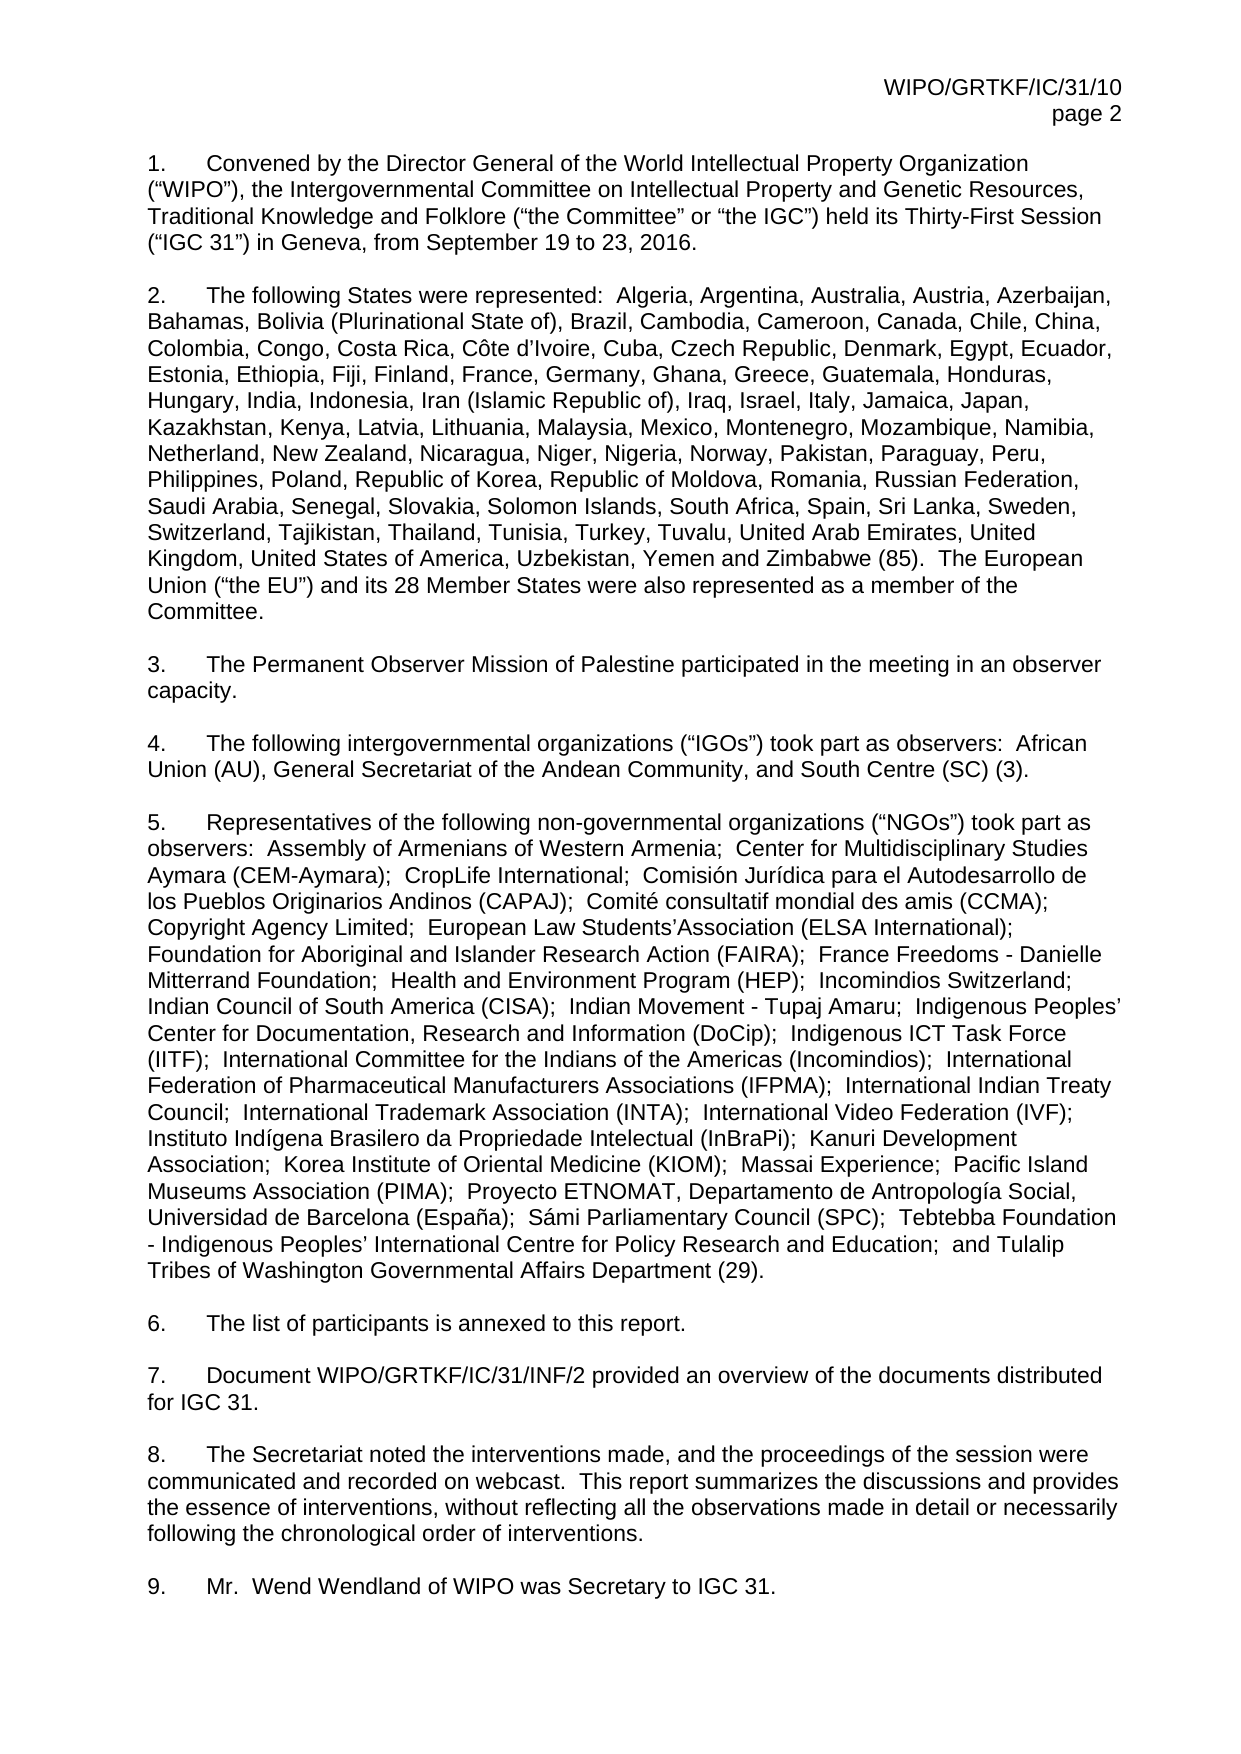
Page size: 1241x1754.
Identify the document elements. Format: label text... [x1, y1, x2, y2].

list Document WIPO/GRTKF/IC/31/INF/2 provided an overview of the documents distributed for IGC 31. [147, 1362, 1122, 1415]
list The Secretariat noted the interventions made, and the proceedings of the session were communicated and recorded on webcast. This report summarizes the discussions and provides the essence of interventions, without reflecting all the observations made in detail or necessarily following the chronological order of interventions. [147, 1441, 1122, 1547]
list Convened by the Director General of the World Intellectual Property Organization (“WIPO”), the Intergovernmental Committee on Intellectual Property and Genetic Resources, Traditional Knowledge and Folklore (“the Committee” or “the IGC”) held its Thirty-First Session (“IGC 31”) in Geneva, from September 19 to 23, 2016. [147, 150, 1122, 255]
list The following intergovernmental organizations (“IGOs”) took part as observers: African Union (AU), General Secretariat of the Andean Community, and South Centre (SC) (3). [147, 730, 1122, 782]
list The list of participants is annexed to this report. [147, 1309, 1122, 1336]
list Representatives of the following non-governmental organizations (“NGOs”) took part as observers: Assembly of Armenians of Western Armenia; Center for Multidisciplinary Studies Aymara (CEM-Aymara); CropLife International; Comisión Jurídica para el Autodesarrollo de los Pueblos Originarios Andinos (CAPAJ); Comité consultatif mondial des amis (CCMA); Copyright Agency Limited; European Law Students’Association (ELSA International); Foundation for Aboriginal and Islander Research Action (FAIRA); France Freedoms - Danielle Mitterrand Foundation; Health and Environment Program (HEP); Incomindios Switzerland; Indian Council of South America (CISA); Indian Movement - Tupaj Amaru; Indigenous Peoples’ Center for Documentation, Research and Information (DoCip); Indigenous ICT Task Force (IITF); International Committee for the Indians of the Americas (Incomindios); International Federation of Pharmaceutical Manufacturers Associations (IFPMA); International Indian Treaty Council; International Trademark Association (INTA); International Video Federation (IVF); Instituto Indígena Brasilero da Propriedade Intelectual (InBraPi); Kanuri Development Association; Korea Institute of Oriental Medicine (KIOM); Massai Experience; Pacific Island Museums Association (PIMA); Proyecto ETNOMAT, Departamento de Antropología Social, Universidad de Barcelona (España); Sámi Parliamentary Council (SPC); Tebtebba Foundation - Indigenous Peoples’ International Centre for Policy Research and Education; and Tulalip Tribes of Washington Governmental Affairs Department (29). [147, 809, 1122, 1283]
list The Permanent Observer Mission of Palestine participated in the meeting in an observer capacity. [147, 651, 1122, 703]
list Mr. Wend Wendland of WIPO was Secretary to IGC 31. [147, 1573, 1122, 1599]
list The following States were represented: Algeria, Argentina, Australia, Austria, Azerbaijan, Bahamas, Bolivia (Plurinational State of), Brazil, Cambodia, Cameroon, Canada, Chile, China, Colombia, Congo, Costa Rica, Côte d’Ivoire, Cuba, Czech Republic, Denmark, Egypt, Ecuador, Estonia, Ethiopia, Fiji, Finland, France, Germany, Ghana, Greece, Guatemala, Honduras, Hungary, India, Indonesia, Iran (Islamic Republic of), Iraq, Israel, Italy, Jamaica, Japan, Kazakhstan, Kenya, Latvia, Lithuania, Malaysia, Mexico, Montenegro, Mozambique, Namibia, Netherland, New Zealand, Nicaragua, Niger, Nigeria, Norway, Pakistan, Paraguay, Peru, Philippines, Poland, Republic of Korea, Republic of Moldova, Romania, Russian Federation, Saudi Arabia, Senegal, Slovakia, Solomon Islands, South Africa, Spain, Sri Lanka, Sweden, Switzerland, Tajikistan, Thailand, Tunisia, Turkey, Tuvalu, United Arab Emirates, United Kingdom, United States of America, Uzbekistan, Yemen and Zimbabwe (85). The European Union (“the EU”) and its 28 Member States were also represented as a member of the Committee. [147, 282, 1122, 624]
